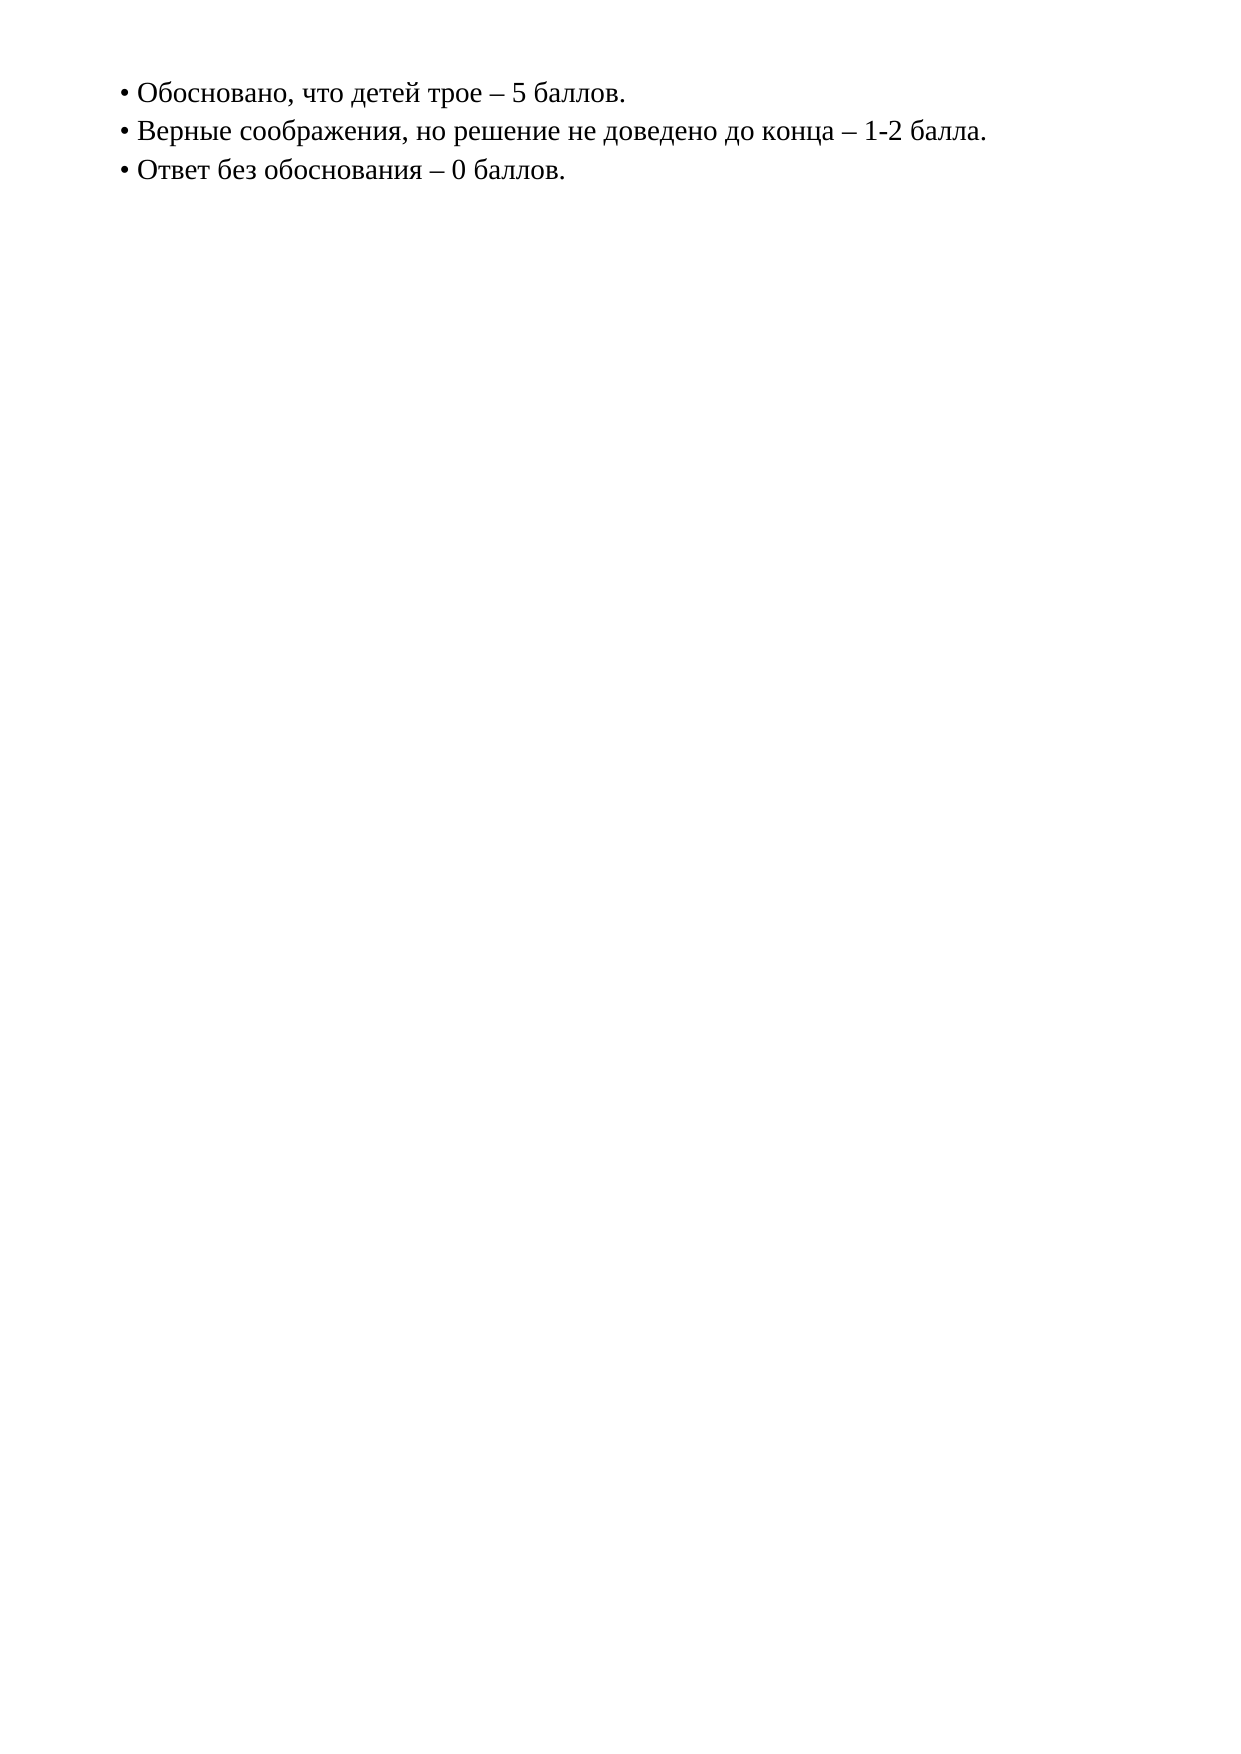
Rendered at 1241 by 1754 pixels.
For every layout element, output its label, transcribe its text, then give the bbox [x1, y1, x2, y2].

list • Верные соображения, но решение не доведено до конца – 1-2 балла. [90, 113, 1165, 147]
list • Обосновано, что детей трое – 5 баллов. [90, 75, 1165, 108]
list • Ответ без обоснования – 0 баллов. [90, 152, 1165, 186]
